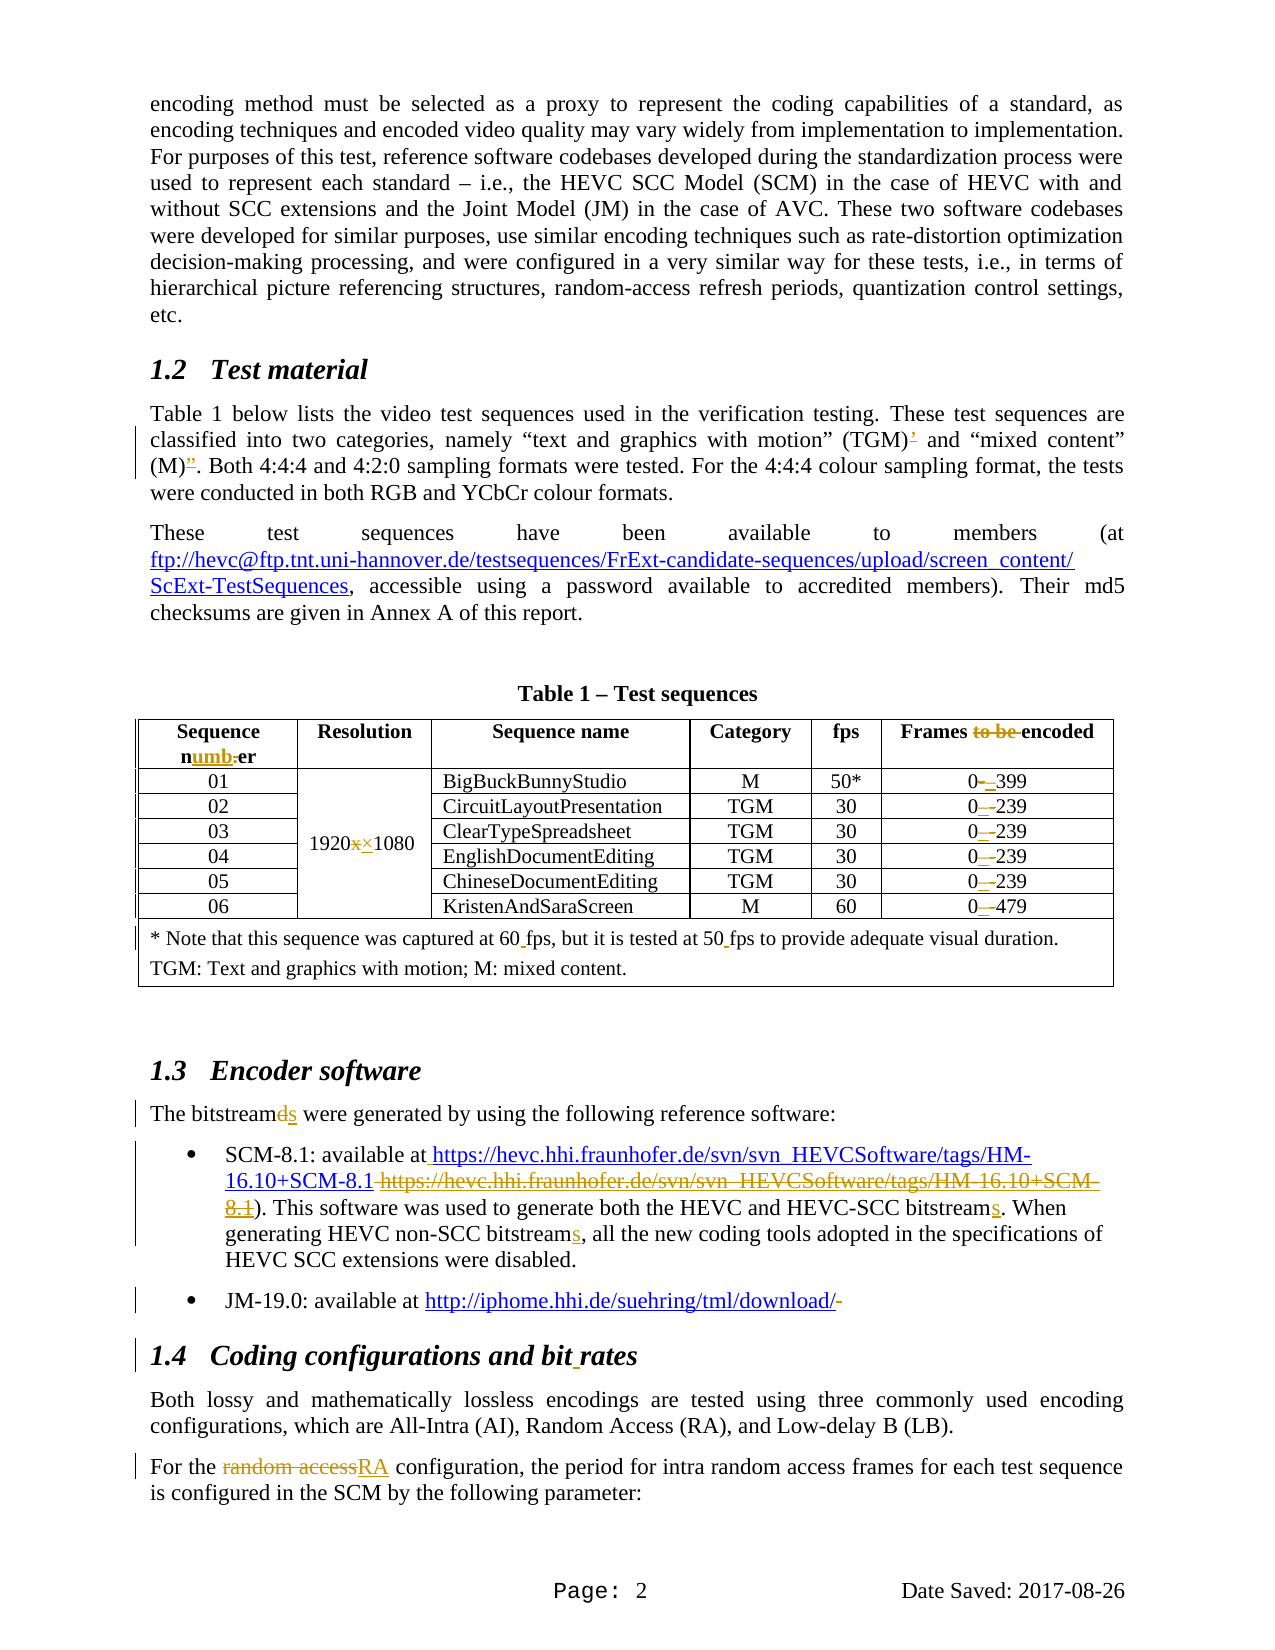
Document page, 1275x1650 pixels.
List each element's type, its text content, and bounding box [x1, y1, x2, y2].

table_cell TGM [691, 844, 811, 868]
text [150, 90, 1125, 327]
text For the configuration, the period for intra random access frames for each test sequence is configured in the SCM by the following parameter: [150, 1453, 1125, 1506]
text The bitstream were generated by using the following reference software: [150, 1100, 1125, 1127]
table_cell 0239 [882, 819, 1113, 843]
table_cell 0479 [882, 894, 1113, 918]
table_cell 01 [139, 769, 297, 793]
table_cell ClearTypeSpreadsheet [432, 819, 689, 843]
table_header Resolution [298, 720, 431, 768]
subtitle Test material [150, 352, 1125, 386]
text Both lossy and mathematically lossless encodings are tested using three commonly used encoding configurations, which are All-Intra (AI), Random Access (RA), and Low-delay B (LB). [150, 1386, 1125, 1439]
table_cell * Note that this sequence was captured at 60fps, but it is tested at 50fps to provide adequate visual duration. TGM: Text and graphics with motion; M: mixed content. [139, 919, 1113, 986]
table_cell TGM [691, 794, 811, 818]
table_cell 05 [139, 869, 297, 893]
text These test sequences have been available to members (at ftp://hevc@ftp.tnt.uni-hannover.de/testsequences/FrExt-candidate-sequences/upload/screen_content/ScExt-TestSequences, accessible using a password available to accredited members). Their md5 checksums are given in Annex A of this report. [150, 519, 1125, 625]
table_cell 30 [812, 844, 881, 868]
table_header Sequence ner [139, 720, 297, 768]
table_cell KristenAndSaraScreen [432, 894, 689, 918]
table_cell 30 [812, 869, 881, 893]
table_cell 50* [812, 769, 881, 793]
text Table 1 below lists the video test sequences used in the verification testing. These test sequences are classified into two categories, namely “text and graphics with motion” (TGM) and “mixed content” (M). Both 4:4:4 and 4:2:0 sampling formats were tested. For the 4:4:4 colour sampling format, the tests were conducted in both RGB and YCbCr colour formats. [150, 400, 1125, 505]
table_cell M [691, 769, 811, 793]
table_cell 06 [139, 894, 297, 918]
table_cell 30 [812, 819, 881, 843]
table_cell 02 [139, 794, 297, 818]
table_cell 30 [812, 794, 881, 818]
text Table 1 – Test sequences [150, 679, 1125, 706]
table_cell 0239 [882, 869, 1113, 893]
table_cell BigBuckBunnyStudio [432, 769, 689, 793]
table_cell 19201080 [298, 769, 431, 918]
table_cell ChineseDocumentEditing [432, 869, 689, 893]
table_cell 60 [812, 894, 881, 918]
table_cell 0239 [882, 794, 1113, 818]
subtitle Coding configurations and bitrates [150, 1338, 1125, 1372]
table_cell TGM [691, 819, 811, 843]
table_header fps [812, 720, 881, 768]
table_header Sequence name [432, 720, 689, 768]
table_cell 04 [139, 844, 297, 868]
table_cell TGM [691, 869, 811, 893]
list JM-19.0: available at http://iphome.hhi.de/suehring/tml/download/ [187, 1287, 1125, 1313]
table_cell 03 [139, 819, 297, 843]
table_cell 0399 [882, 769, 1113, 793]
table_header Frames encoded [882, 720, 1113, 768]
subtitle Encoder software [150, 1053, 1125, 1086]
table_cell M [691, 894, 811, 918]
table_cell 0239 [882, 844, 1113, 868]
list SCM-8.1: available athttps://hevc.hhi.fraunhofer.de/svn/svn_HEVCSoftware/tags/HM-16.10+SCM-8.1). This software was used to generate both the HEVC and HEVC-SCC bitstream. When generating HEVC non-SCC bitstream, all the new coding tools adopted in the specifications of HEVC SCC extensions were disabled. [187, 1141, 1125, 1273]
table_cell EnglishDocumentEditing [432, 844, 689, 868]
table_header Category [691, 720, 811, 768]
table_cell CircuitLayoutPresentation [432, 794, 689, 818]
